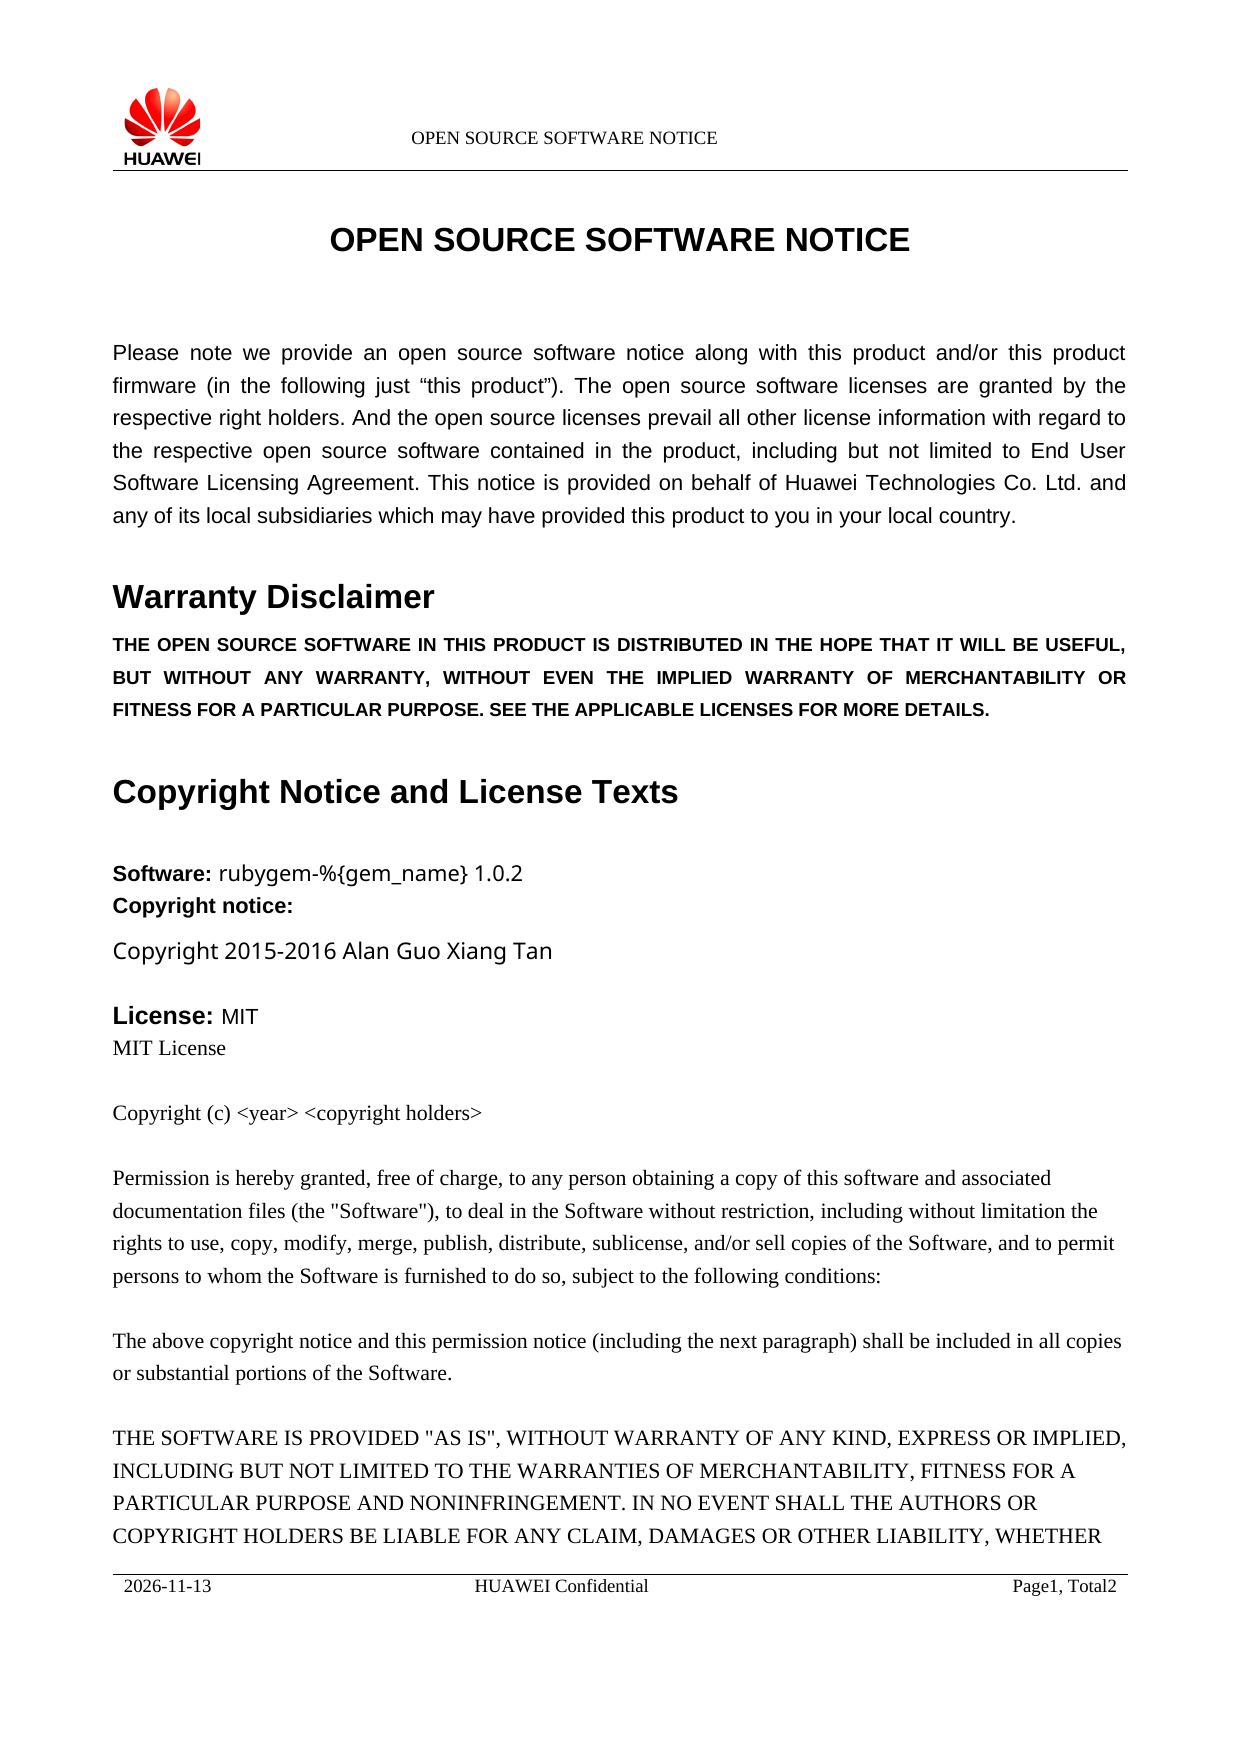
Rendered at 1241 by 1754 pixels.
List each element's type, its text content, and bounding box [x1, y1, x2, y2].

text The open source software in this product is distributed in the hope that it will be useful, but WITHOUT ANY WARRANTY, without even the implied warranty of MERCHANTABILITY or FITNESS FOR A PARTICULAR PURPOSE. See the applicable licenses for more details. [112, 629, 1128, 726]
text Please note we provide an open source software notice along with this product and/or this product firmware (in the following just “this product”). The open source software licenses are granted by the respective right holders. And the open source licenses prevail all other license information with regard to the respective open source software contained in the product, including but not limited to End User Software Licensing Agreement. This notice is provided on behalf of Huawei Technologies Co. Ltd. and any of its local subsidiaries which may have provided this product to you in your local country. [112, 336, 1128, 531]
text Copyright 2015-2016 Alan Guo Xiang Tan [112, 934, 1128, 999]
text OPEN SOURCE SOFTWARE NOTICE [112, 206, 1128, 271]
text License: MIT [112, 999, 1128, 1031]
text Copyright Notice and License Texts [112, 759, 1128, 824]
text Warranty Disclaimer [112, 564, 1128, 629]
text Copyright notice: [112, 889, 1128, 921]
picture [124, 88, 201, 165]
title Software: rubygem-%{gem_name} 1.0.2 [112, 856, 1128, 889]
